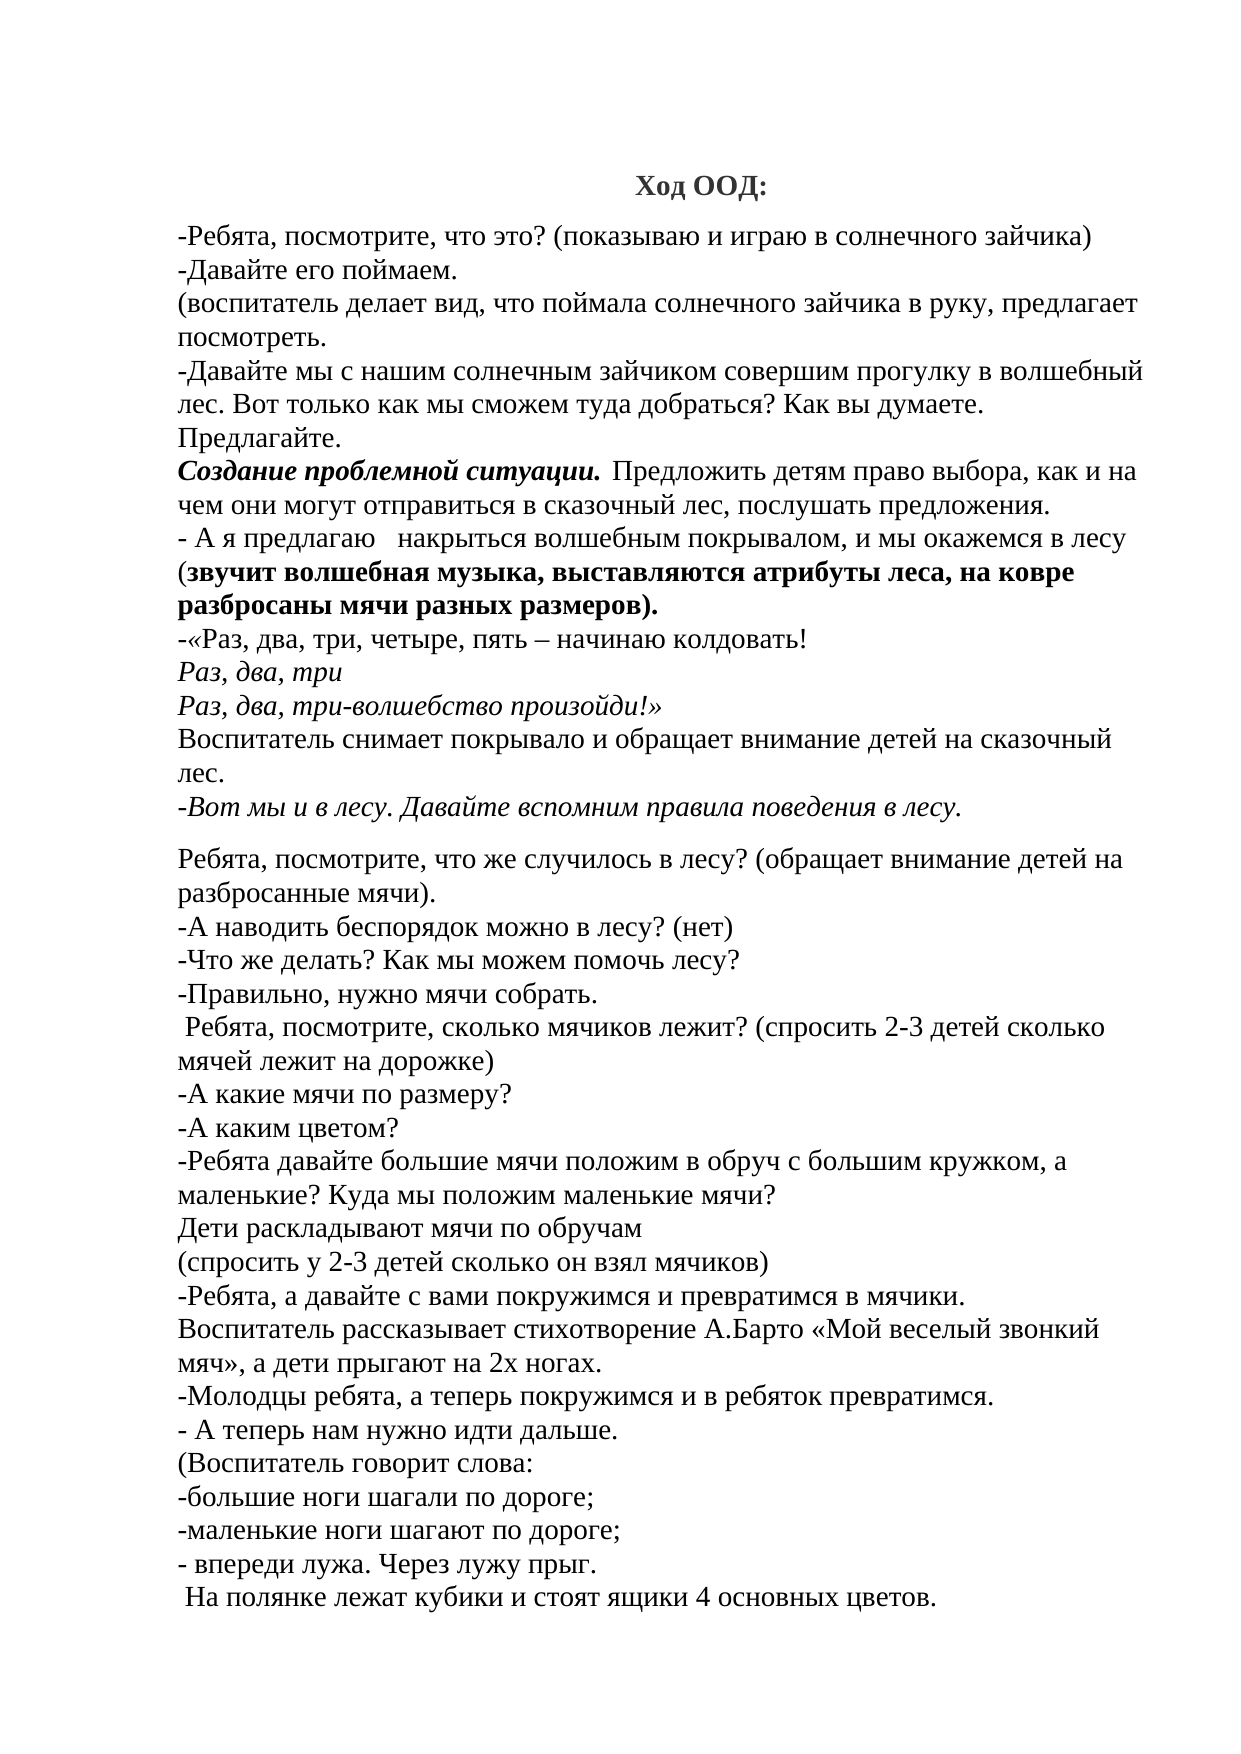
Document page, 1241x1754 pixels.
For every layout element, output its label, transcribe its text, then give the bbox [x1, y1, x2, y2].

text Ход ООД: [177, 168, 1152, 202]
text - впереди лужа. Через лужу прыг. [177, 1546, 1152, 1579]
text -А каким цветом? [177, 1110, 1152, 1143]
text (Воспитатель говорит слова: [177, 1445, 1152, 1479]
text Воспитатель снимает покрывало и обращает внимание детей на сказочный лес. [177, 722, 1152, 789]
text -А наводить беспорядок можно в лесу? (нет) [177, 909, 1152, 942]
text Раз, два, три [177, 654, 1152, 688]
text Дети раскладывают мячи по обручам [177, 1211, 1152, 1244]
text -«Раз, два, три, четыре, пять – начинаю колдовать! [177, 621, 1152, 654]
text -Что же делать? Как мы можем помочь лесу? [177, 942, 1152, 976]
text -Молодцы ребята, а теперь покружимся и в ребяток превратимся. [177, 1378, 1152, 1412]
text -Ребята, посмотрите, что это? (показываю и играю в солнечного зайчика) [177, 218, 1152, 252]
text -Правильно, нужно мячи собрать. [177, 976, 1152, 1009]
text Ребята, посмотрите, сколько мячиков лежит? (спросить 2-3 детей сколько мячей лежит на дорожке) [177, 1009, 1152, 1076]
text (спросить у 2-3 детей сколько он взял мячиков) [177, 1244, 1152, 1278]
text -большие ноги шагали по дороге; [177, 1479, 1152, 1512]
text -Ребята, а давайте с вами покружимся и превратимся в мячики. [177, 1278, 1152, 1311]
text -Вот мы и в лесу. Давайте вспомним правила поведения в лесу. [177, 789, 1152, 822]
text - А я предлагаю накрыться волшебным покрывалом, и мы окажемся в лесу (звучит волшебная музыка, выставляются атрибуты леса, на ковре разбросаны мячи разных размеров). [177, 520, 1152, 621]
text Ребята, посмотрите, что же случилось в лесу? (обращает внимание детей на разбросанные мячи). [177, 842, 1152, 909]
text Создание проблемной ситуации. Предложить детям право выбора, как и на чем они могут отправиться в сказочный лес, послушать предложения. [177, 453, 1152, 520]
text На полянке лежат кубики и стоят ящики 4 основных цветов. [177, 1579, 1152, 1613]
text -Давайте мы с нашим солнечным зайчиком совершим прогулку в волшебный лес. Вот только как мы сможем туда добраться? Как вы думаете. Предлагайте. [177, 353, 1152, 453]
text -А какие мячи по размеру? [177, 1076, 1152, 1110]
text Воспитатель рассказывает стихотворение А.Барто «Мой веселый звонкий мяч», а дети прыгают на 2х ногах. [177, 1311, 1152, 1378]
text -маленькие ноги шагают по дороге; [177, 1512, 1152, 1546]
text -Ребята давайте большие мячи положим в обруч с большим кружком, а маленькие? Куда мы положим маленькие мячи? [177, 1143, 1152, 1211]
text Раз, два, три-волшебство произойди!» [177, 688, 1152, 722]
text -Давайте его поймаем. [177, 252, 1152, 286]
text - А теперь нам нужно идти дальше. [177, 1412, 1152, 1445]
text (воспитатель делает вид, что поймала солнечного зайчика в руку, предлагает посмотреть. [177, 286, 1152, 353]
